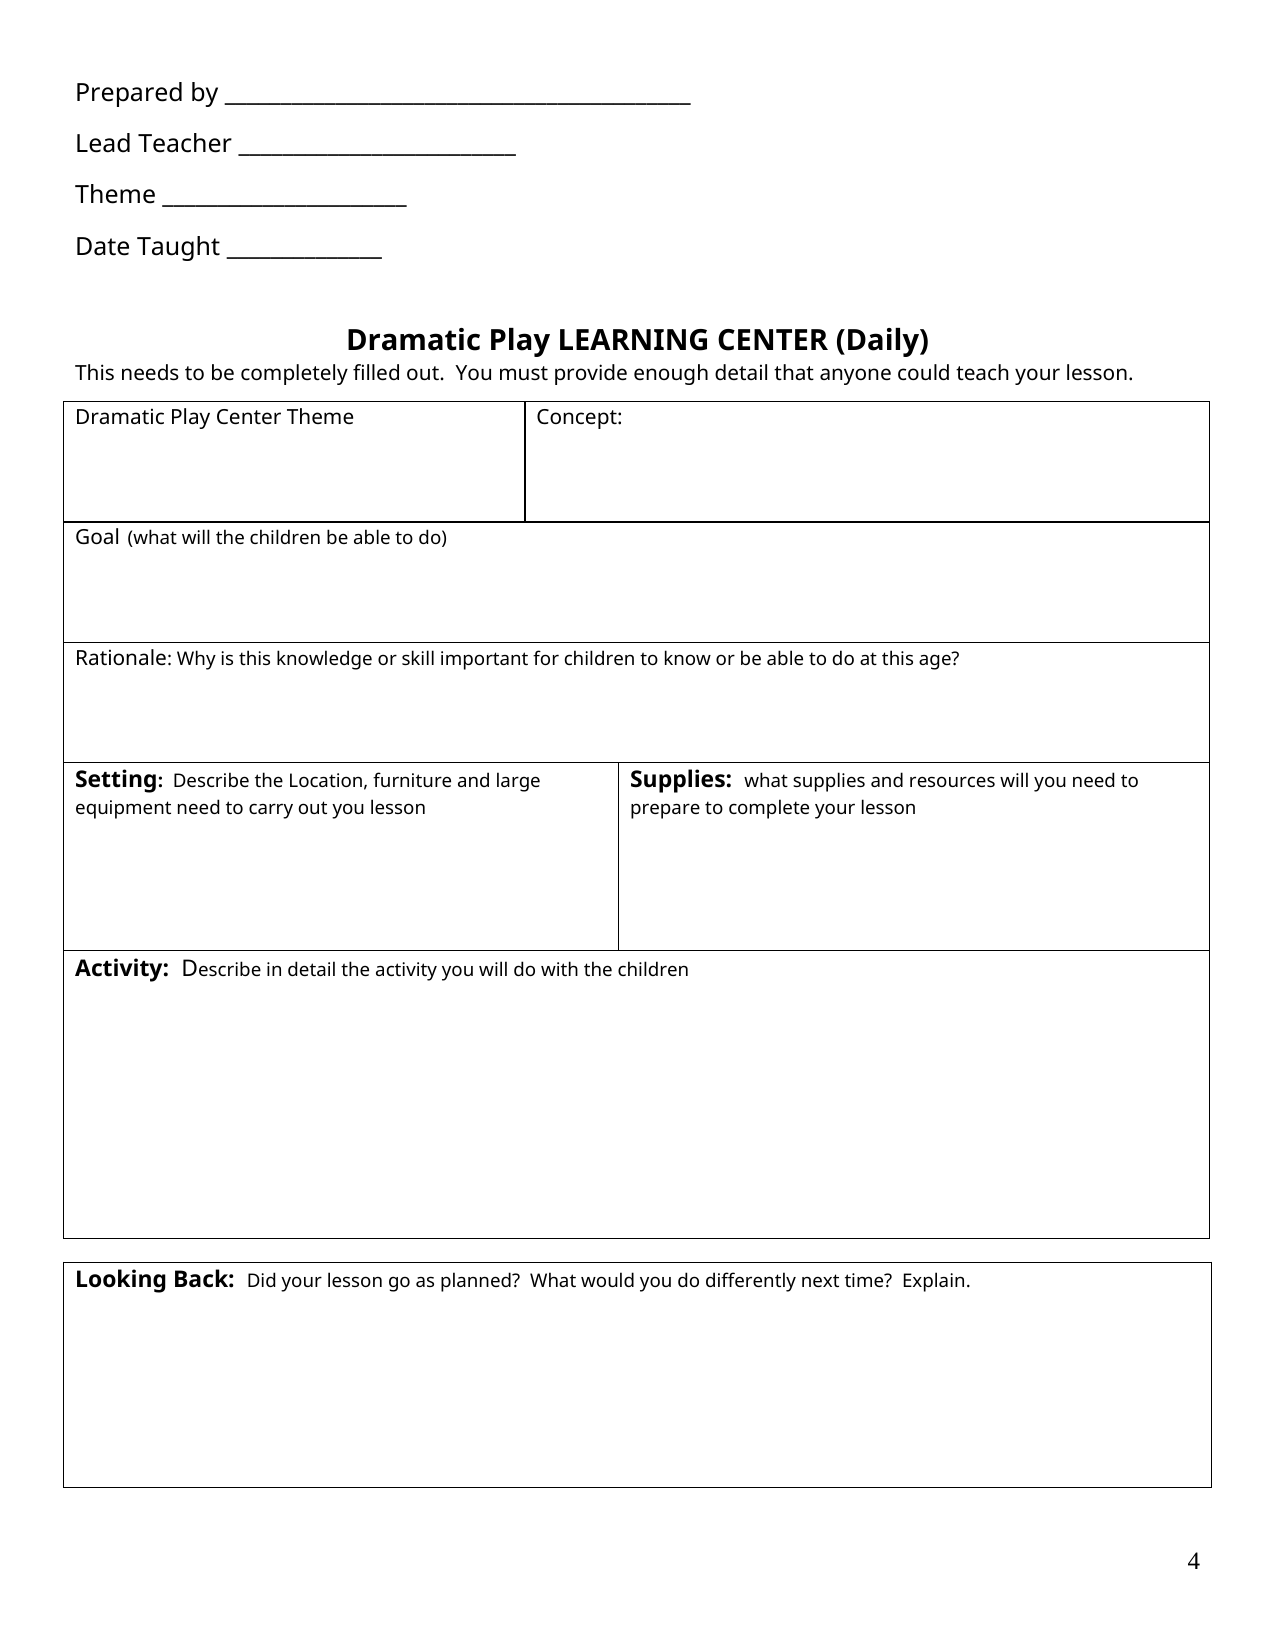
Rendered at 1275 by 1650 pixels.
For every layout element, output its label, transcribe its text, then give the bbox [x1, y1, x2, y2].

table_cell Rationale: Why is this knowledge or skill important for children to know or be able to do at this age? [64, 643, 1209, 762]
table_cell Activity: Describe in detail the activity you will do with the children [64, 951, 1209, 1238]
title Theme ______________________ [75, 177, 1200, 211]
title Dramatic Play LEARNING CENTER (Daily) [75, 319, 1200, 358]
table_cell Supplies: what supplies and resources will you need to prepare to complete your lesson [619, 763, 1209, 950]
table_header Concept: [526, 402, 1209, 521]
title Prepared by __________________________________________ [75, 75, 1200, 109]
table_cell Setting: Describe the Location, furniture and large equipment need to carry out you lesson [64, 763, 618, 950]
table_cell Goal (what will the children be able to do) [64, 523, 1209, 642]
title Date Taught ______________ [75, 228, 1200, 262]
table_header Dramatic Play Center Theme [64, 402, 524, 521]
title Lead Teacher _________________________ [75, 126, 1200, 160]
table_header Looking Back: Did your lesson go as planned? What would you do differently next time? Explain. [64, 1263, 1211, 1487]
title This needs to be completely filled out. You must provide enough detail that anyone could teach your lesson. [75, 358, 1200, 387]
